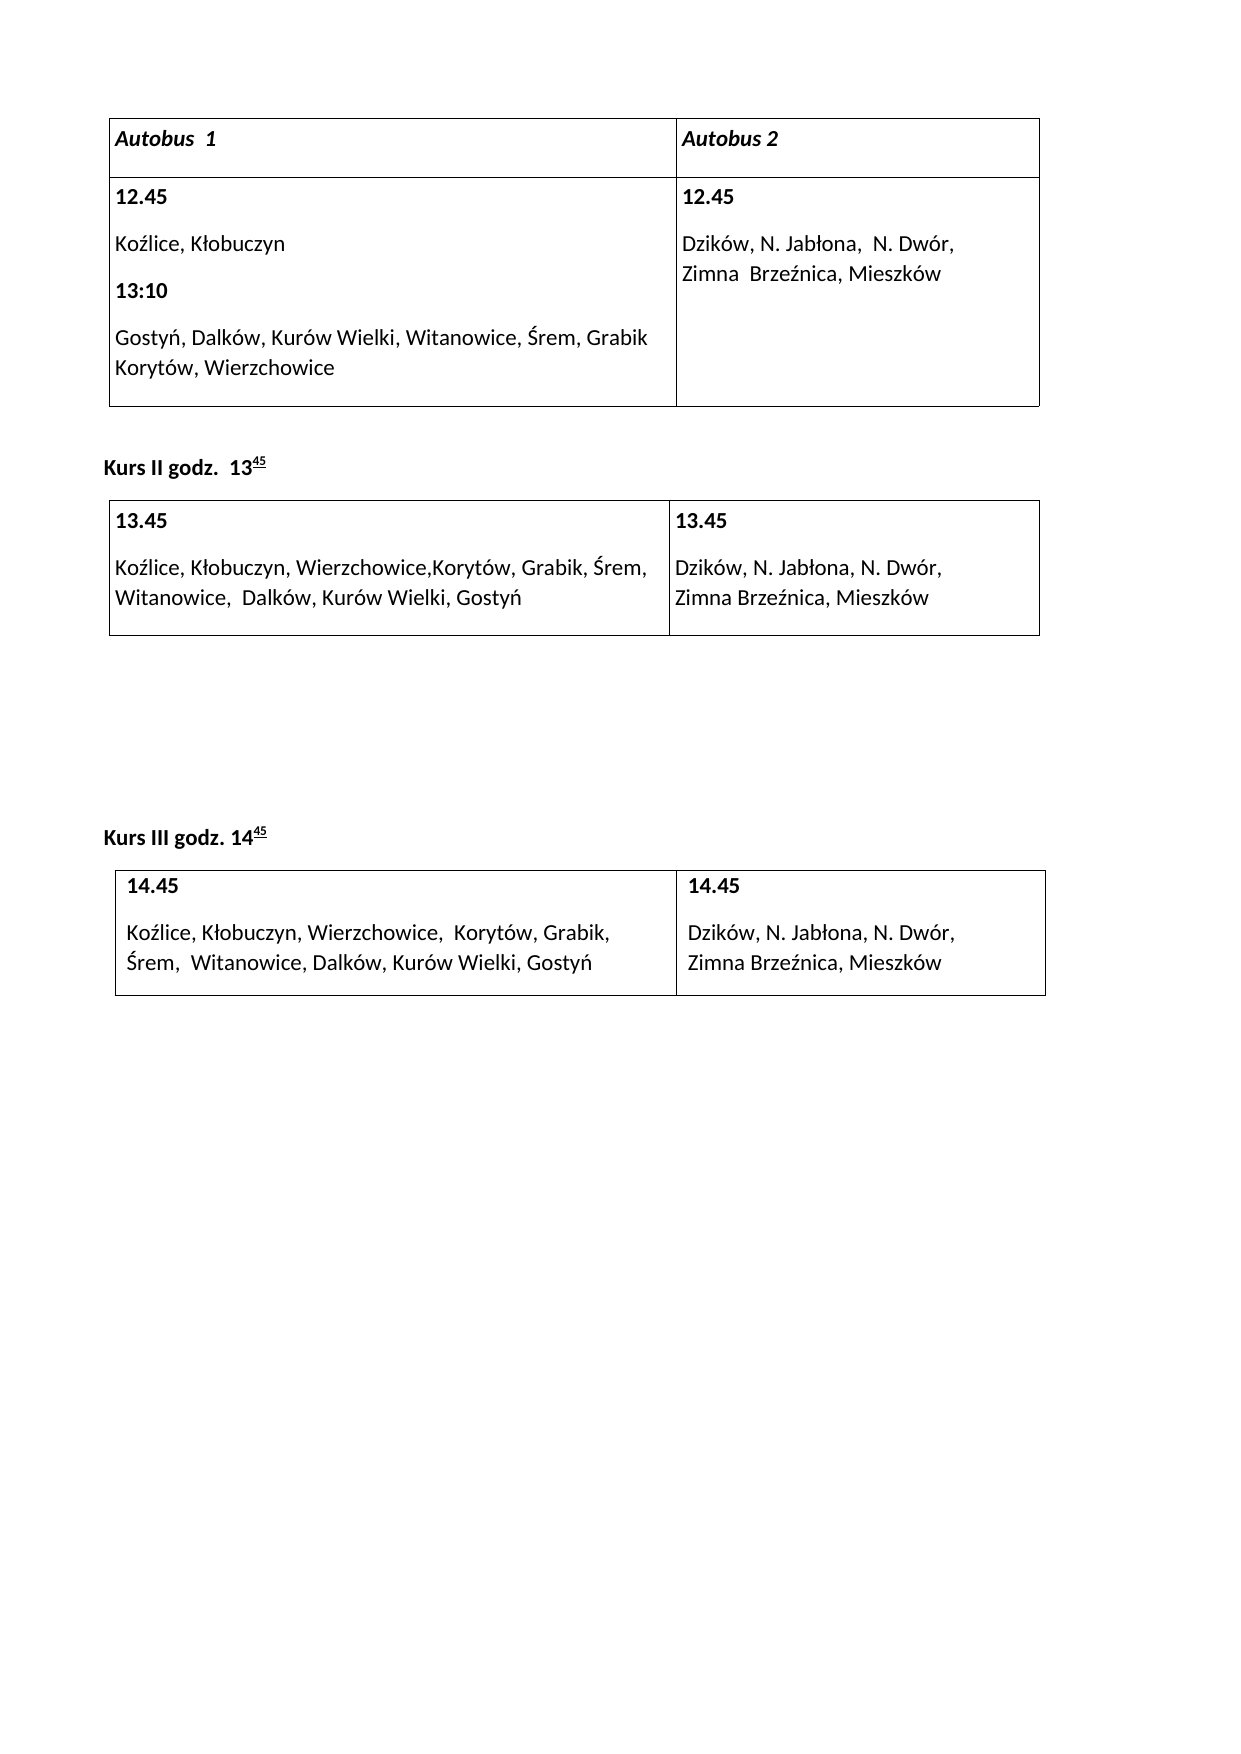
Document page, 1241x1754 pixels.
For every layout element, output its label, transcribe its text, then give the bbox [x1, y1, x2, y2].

table_header 14.45 Dzików, N. Jabłona, N. Dwór, Zimna Brzeźnica, Mieszków [677, 871, 1045, 995]
text Kurs III godz. 1445 [103, 823, 1122, 851]
text Kurs II godz. 1345 [103, 453, 1122, 481]
table_header 13.45 Dzików, N. Jabłona, N. Dwór, Zimna Brzeźnica, Mieszków [670, 501, 1039, 635]
table_header 14.45 Koźlice, Kłobuczyn, Wierzchowice, Korytów, Grabik, Śrem, Witanowice, Dalków, Kurów Wielki, Gostyń [116, 871, 676, 995]
table_header 13.45 Koźlice, Kłobuczyn, Wierzchowice,Korytów, Grabik, Śrem, Witanowice, Dalków, Kurów Wielki, Gostyń [110, 501, 669, 635]
table_cell 12.45 Koźlice, Kłobuczyn 13:10 Gostyń, Dalków, Kurów Wielki, Witanowice, Śrem, Grabik Korytów, Wierzchowice [110, 178, 676, 406]
table_header Autobus 1 [110, 119, 676, 177]
table_header Autobus 2 [677, 119, 1039, 177]
table_cell 12.45 Dzików, N. Jabłona, N. Dwór, Zimna Brzeźnica, Mieszków [677, 178, 1039, 406]
